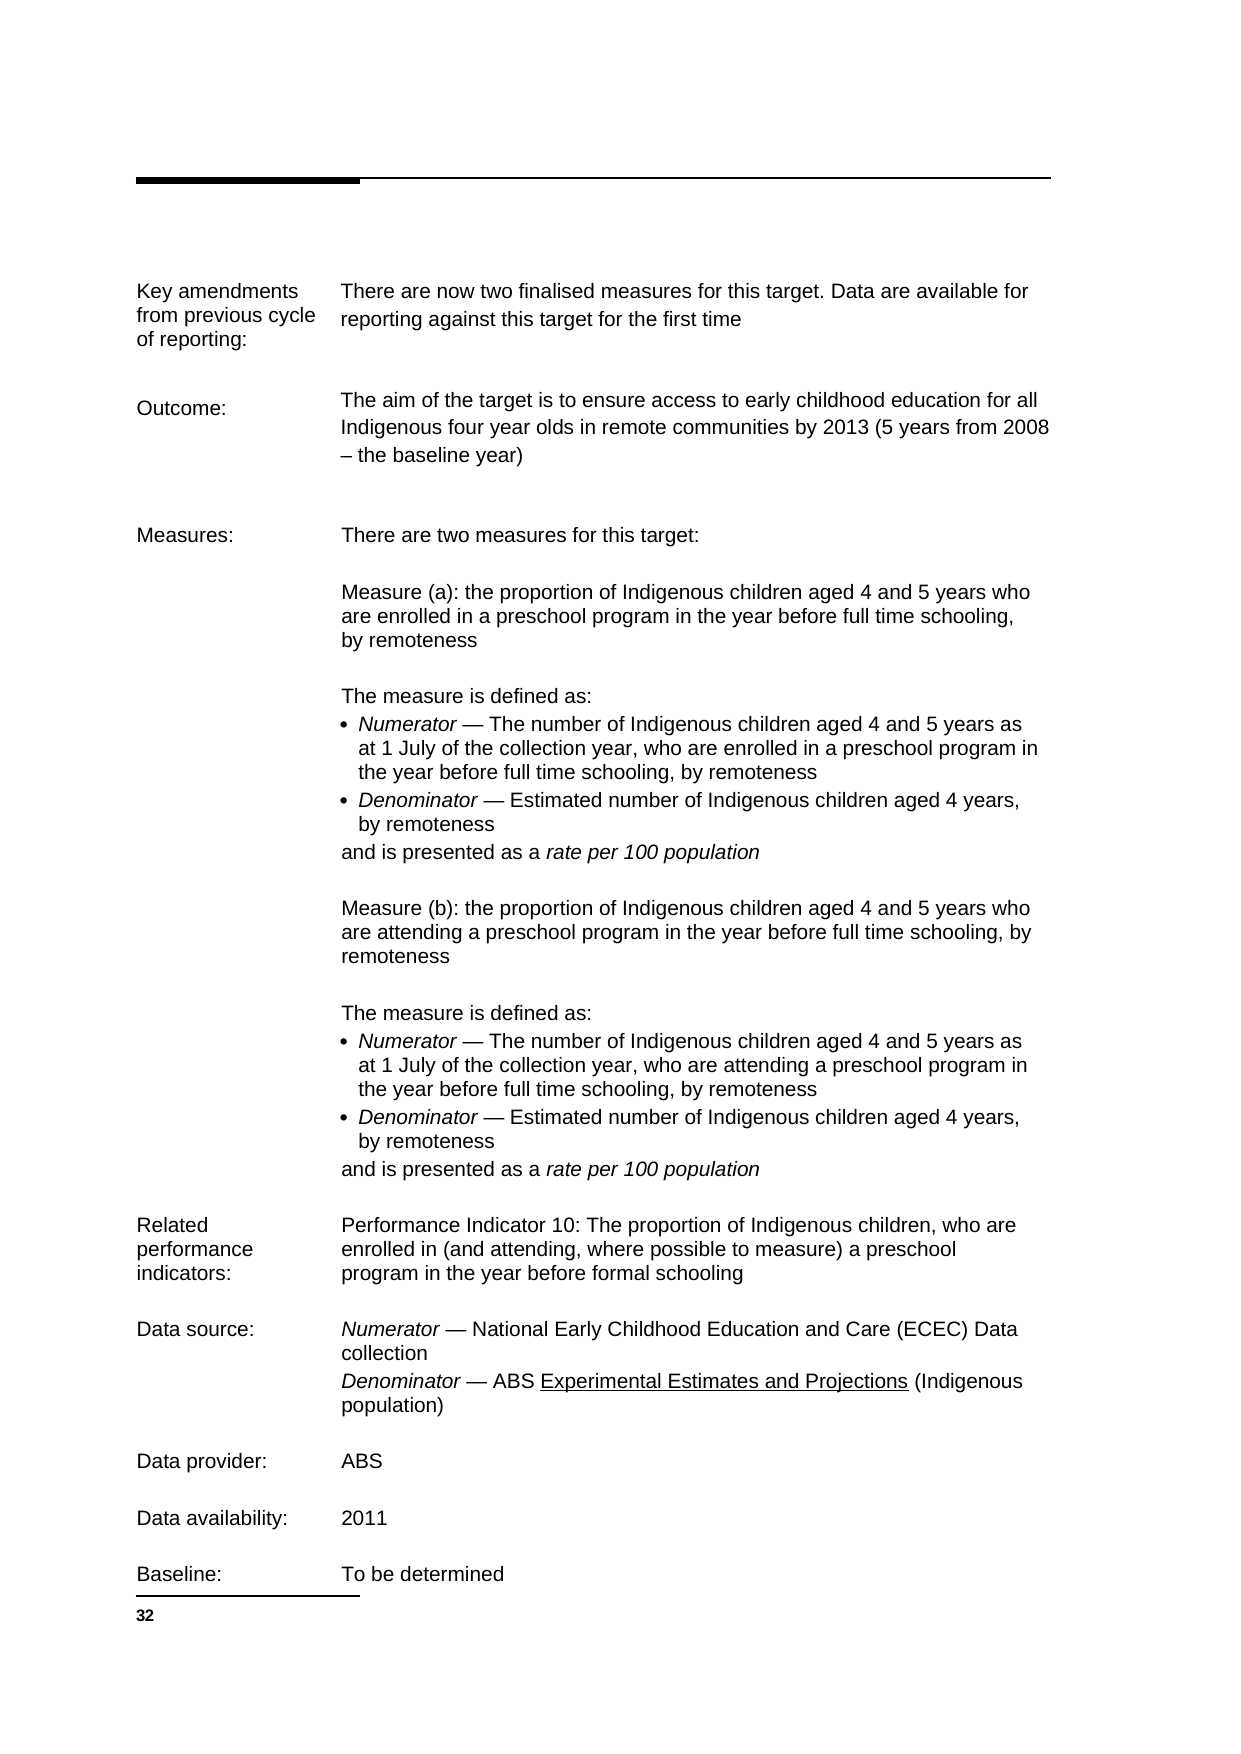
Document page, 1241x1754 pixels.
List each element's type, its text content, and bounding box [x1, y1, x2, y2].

table_cell To be determined [340, 1562, 1051, 1590]
table_header Key amendments from previous cycle of reporting: [136, 279, 340, 388]
table_cell Performance Indicator 10: The proportion of Indigenous children, who are enrolled in (and attending, where possible to measure) a preschool program in the year before formal schooling [340, 1213, 1051, 1317]
table_cell Baseline: [136, 1562, 340, 1590]
table_cell Related performance indicators: [136, 1213, 340, 1317]
table_cell Data source: [136, 1317, 340, 1449]
table_cell ABS [340, 1449, 1051, 1506]
table_cell There are two measures for this target: Measure (a): the proportion of Indigenous children aged 4 and 5 years who are enrolled in a preschool program in the year before full time schooling, by remoteness The measure is defined as: Numerator — The number of Indigenous children aged 4 and 5 years as at 1 July of the collection year, who are enrolled in a preschool program in the year before full time schooling, by remoteness Denominator — Estimated number of Indigenous children aged 4 years, by remoteness and is presented as a rate per 100 population Measure (b): the proportion of Indigenous children aged 4 and 5 years who are attending a preschool program in the year before full time schooling, by remoteness The measure is defined as: Numerator — The number of Indigenous children aged 4 and 5 years as at 1 July of the collection year, who are attending a preschool program in the year before full time schooling, by remoteness Denominator — Estimated number of Indigenous children aged 4 years, by remoteness and is presented as a rate per 100 population [340, 523, 1051, 1213]
table_cell The aim of the target is to ensure access to early childhood education for all Indigenous four year olds in remote communities by 2013 (5 years from 2008 – the baseline year) [340, 388, 1051, 523]
table_cell Measures: [136, 523, 340, 1213]
table_cell 2011 [340, 1506, 1051, 1562]
table_cell Data provider: [136, 1449, 340, 1506]
table_header There are now two finalised measures for this target. Data are available for reporting against this target for the first time [340, 279, 1051, 388]
table_cell Data availability: [136, 1506, 340, 1562]
table_cell Outcome: [136, 388, 340, 523]
table_cell Numerator — National Early Childhood Education and Care (ECEC) Data collection Denominator — ABS Experimental Estimates and Projections (Indigenous population) [340, 1317, 1051, 1449]
